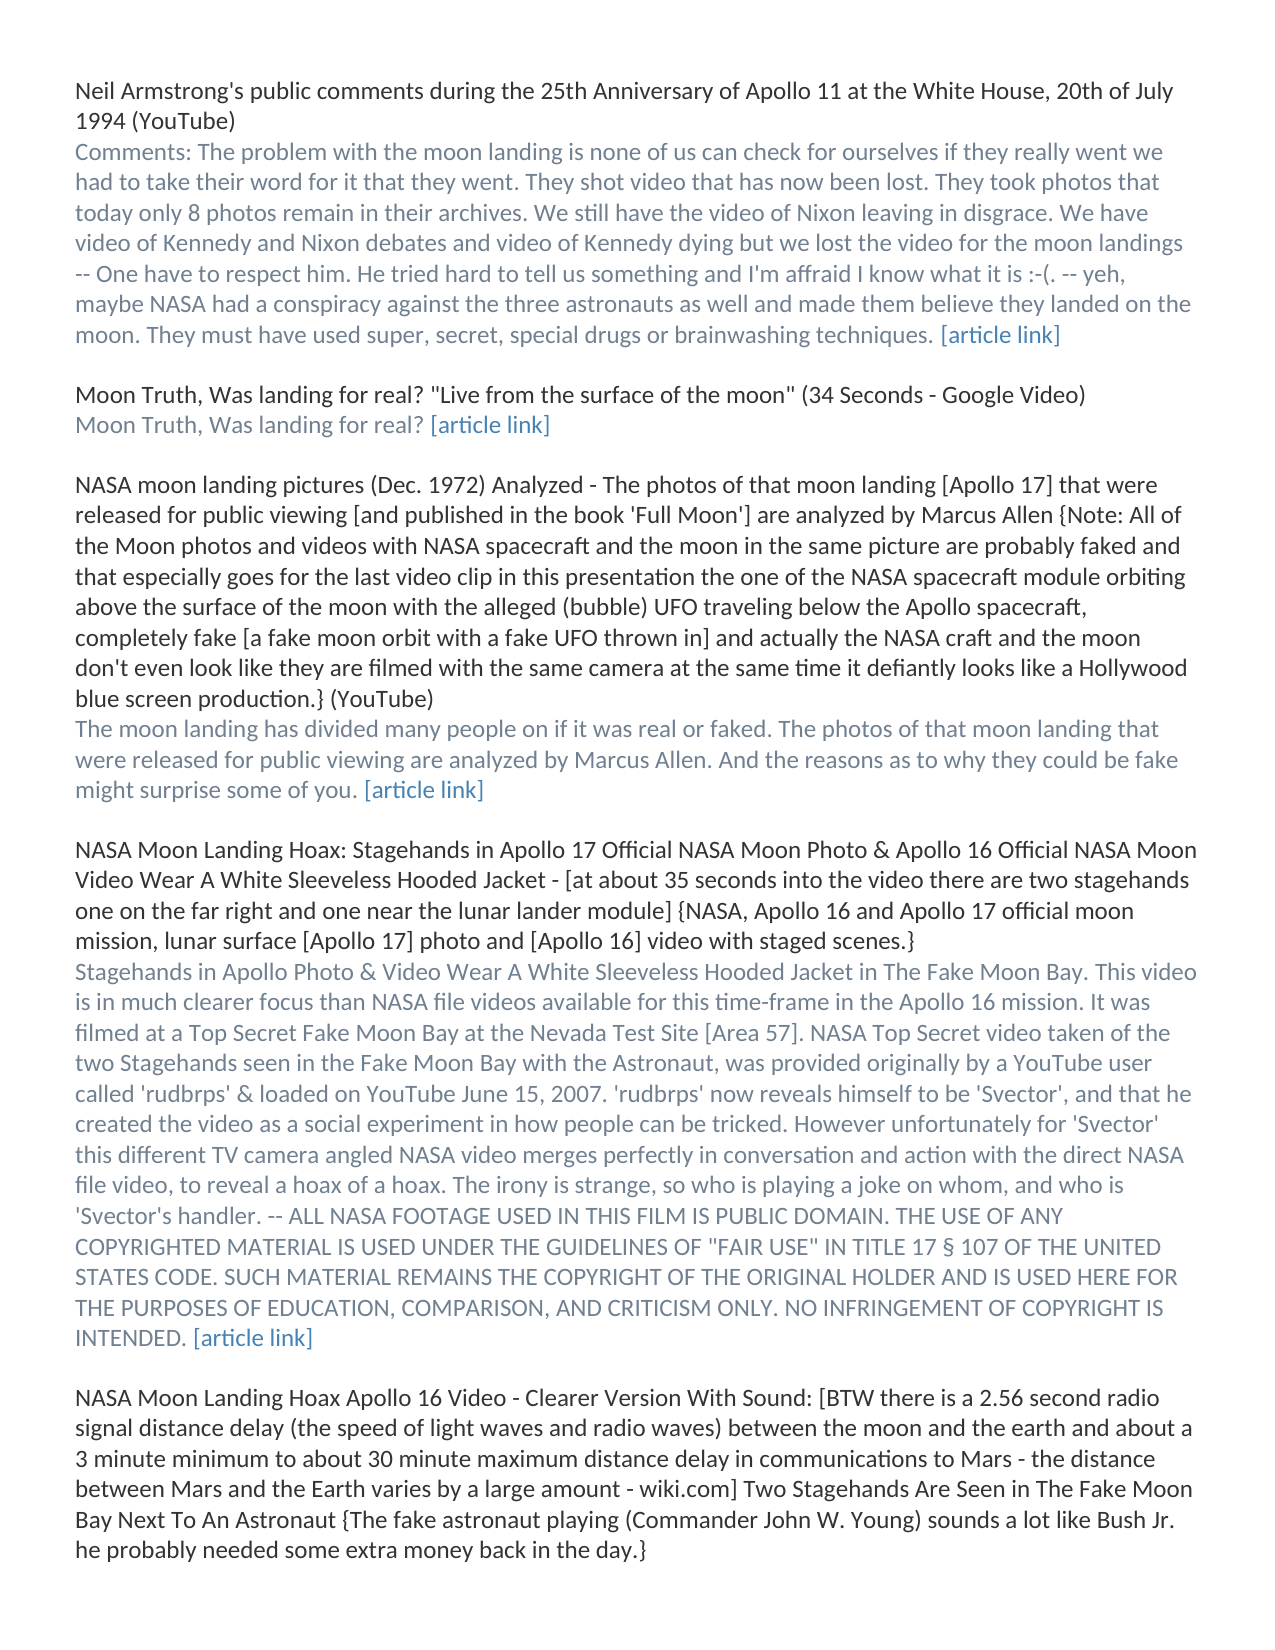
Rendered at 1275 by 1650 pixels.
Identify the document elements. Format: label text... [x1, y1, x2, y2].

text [75, 1382, 1200, 1565]
text NASA moon landing pictures (Dec. 1972) Analyzed - The photos of that moon landing [Apollo 17] that were released for public viewing [and published in the book 'Full Moon'] are analyzed by Marcus Allen {Note: All of the Moon photos and videos with NASA spacecraft and the moon in the same picture are probably faked and that especially goes for the last video clip in this presentation the one of the NASA spacecraft module orbiting above the surface of the moon with the alleged (bubble) UFO traveling below the Apollo spacecraft, completely fake [a fake moon orbit with a fake UFO thrown in] and actually the NASA craft and the moon don't even look like they are filmed with the same camera at the same time it defiantly looks like a Hollywood blue screen production.} (YouTube) The moon landing has divided many people on if it was real or faked. The photos of that moon landing that were released for public viewing are analyzed by Marcus Allen. And the reasons as to why they could be fake might surprise some of you. [article link] [75, 469, 1200, 805]
text NASA Moon Landing Hoax: Stagehands in Apollo 17 Official NASA Moon Photo & Apollo 16 Official NASA Moon Video Wear A White Sleeveless Hooded Jacket - [at about 35 seconds into the video there are two stagehands one on the far right and one near the lunar lander module] {NASA, Apollo 16 and Apollo 17 official moon mission, lunar surface [Apollo 17] photo and [Apollo 16] video with staged scenes.} Stagehands in Apollo Photo & Video Wear A White Sleeveless Hooded Jacket in The Fake Moon Bay. This video is in much clearer focus than NASA file videos available for this time-frame in the Apollo 16 mission. It was filmed at a Top Secret Fake Moon Bay at the Nevada Test Site [Area 57]. NASA Top Secret video taken of the two Stagehands seen in the Fake Moon Bay with the Astronaut, was provided originally by a YouTube user called 'rudbrps' & loaded on YouTube June 15, 2007. 'rudbrps' now reveals himself to be 'Svector', and that he created the video as a social experiment in how people can be tricked. However unfortunately for 'Svector' this different TV camera angled NASA video merges perfectly in conversation and action with the direct NASA file video, to reveal a hoax of a hoax. The irony is strange, so who is playing a joke on whom, and who is 'Svector's handler. -- ALL NASA FOOTAGE USED IN THIS FILM IS PUBLIC DOMAIN. THE USE OF ANY COPYRIGHTED MATERIAL IS USED UNDER THE GUIDELINES OF "FAIR USE" IN TITLE 17 § 107 OF THE UNITED STATES CODE. SUCH MATERIAL REMAINS THE COPYRIGHT OF THE ORIGINAL HOLDER AND IS USED HERE FOR THE PURPOSES OF EDUCATION, COMPARISON, AND CRITICISM ONLY. NO INFRINGEMENT OF COPYRIGHT IS INTENDED. [article link] [75, 834, 1200, 1353]
text Moon Truth, Was landing for real? "Live from the surface of the moon" (34 Seconds - Google Video) Moon Truth, Was landing for real? [article link] [75, 379, 1200, 440]
text Neil Armstrong's public comments during the 25th Anniversary of Apollo 11 at the White House, 20th of July 1994 (YouTube) Comments: The problem with the moon landing is none of us can check for ourselves if they really went we had to take their word for it that they went. They shot video that has now been lost. They took photos that today only 8 photos remain in their archives. We still have the video of Nixon leaving in disgrace. We have video of Kennedy and Nixon debates and video of Kennedy dying but we lost the video for the moon landings -- One have to respect him. He tried hard to tell us something and I'm affraid I know what it is :-(. -- yeh, maybe NASA had a conspiracy against the three astronauts as well and made them believe they landed on the moon. They must have used super, secret, special drugs or brainwashing techniques. [article link] [75, 75, 1200, 350]
